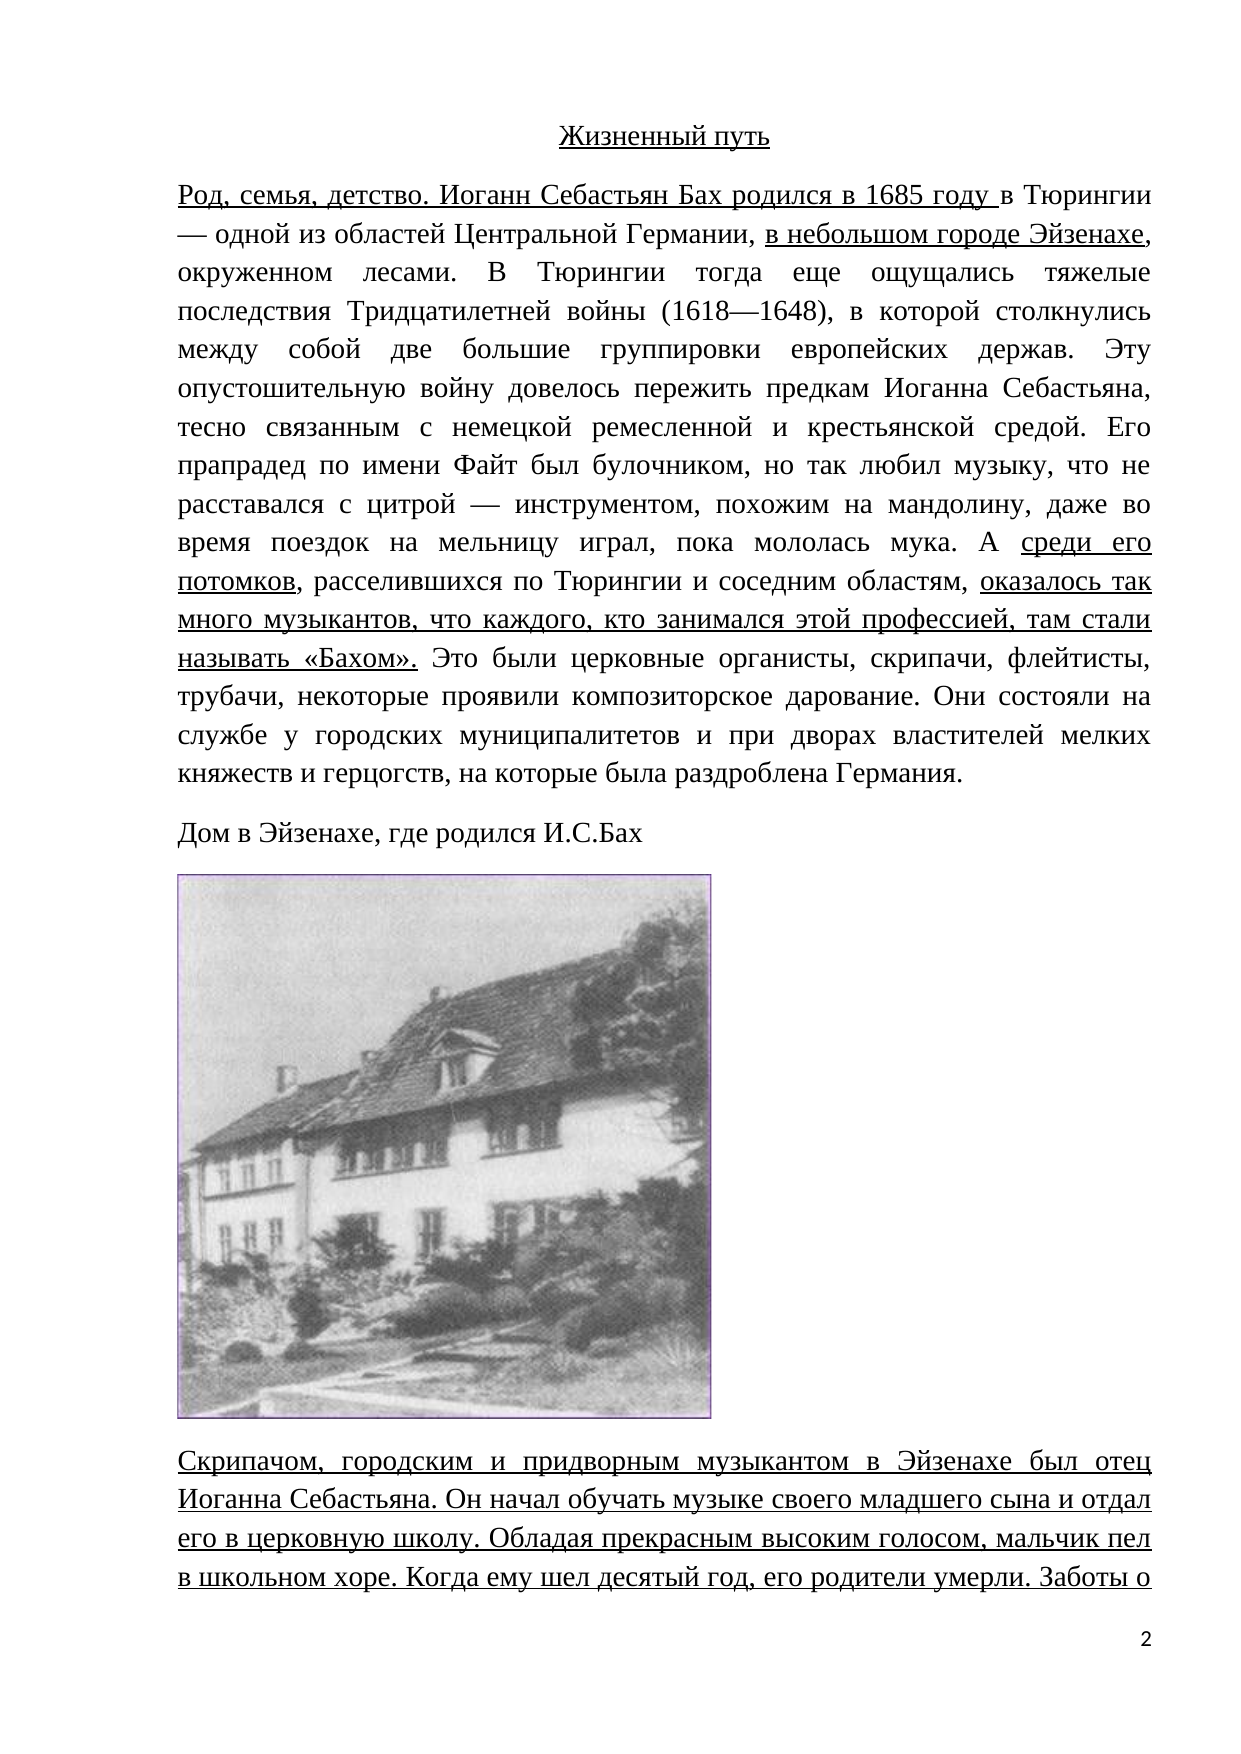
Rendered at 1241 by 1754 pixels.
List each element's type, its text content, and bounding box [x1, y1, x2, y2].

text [177, 1550, 1152, 1588]
text Род, семья, детство. Иоганн Себастьян Бах родился в 1685 году в Тюрингии — одной из областей Центральной Германии, в небольшом городе Эйзенахе, окруженном лесами. В Тюрингии тогда еще ощущались тяжелые последствия Тридцатилетней войны (1618—1648), в которой столкнулись между собой две большие группировки европейских держав. Эту опустошительную войну довелось пережить предкам Иоганна Себастьяна, тесно связанным с немецкой ремесленной и крестьянской средой. Его прапрадед по имени Файт был булочником, но так любил музыку, что не расставался с цитрой — инструментом, похожим на мандолину, даже во время поездок на мельницу играл, пока мололась мука. А среди его потомков, расселившихся по Тюрингии и соседним областям, оказалось так много музыкантов, что каждого, кто занимался этой профессией, там стали называть «Бахом». Это были церковные органисты, скрипачи, флейтисты, трубачи, некоторые проявили композиторское дарование. Они состояли на службе у городских муниципалитетов и при дворах властителей мелких княжеств и герцогств, на которые была раздроблена Германия. [177, 177, 1152, 630]
text Род, семья, детство. Иоганн Себастьян Бах родился в 1685 году в Тюрингии — одной из областей Центральной Германии, в небольшом городе Эйзенахе, окруженном лесами. В Тюрингии тогда еще ощущались тяжелые последствия Тридцатилетней войны (1618—1648), в которой столкнулись между собой две большие группировки европейских держав. Эту опустошительную войну довелось пережить предкам Иоганна Себастьяна, тесно связанным с немецкой ремесленной и крестьянской средой. Его прапрадед по имени Файт был булочником, но так любил музыку, что не расставался с цитрой — инструментом, похожим на мандолину, даже во время поездок на мельницу играл, пока мололась мука. А среди его потомков, расселившихся по Тюрингии и соседним областям, оказалось так много музыкантов, что каждого, кто занимался этой профессией, там стали называть «Бахом». Это были церковные органисты, скрипачи, флейтисты, трубачи, некоторые проявили композиторское дарование. Они состояли на службе у городских муниципалитетов и при дворах властителей мелких княжеств и герцогств, на которые была раздроблена Германия. [177, 631, 1152, 789]
text Жизненный путь [177, 118, 1152, 152]
picture [177, 874, 712, 1419]
text Дом в Эйзенахе, где родился И.С.Бах [177, 815, 1152, 848]
